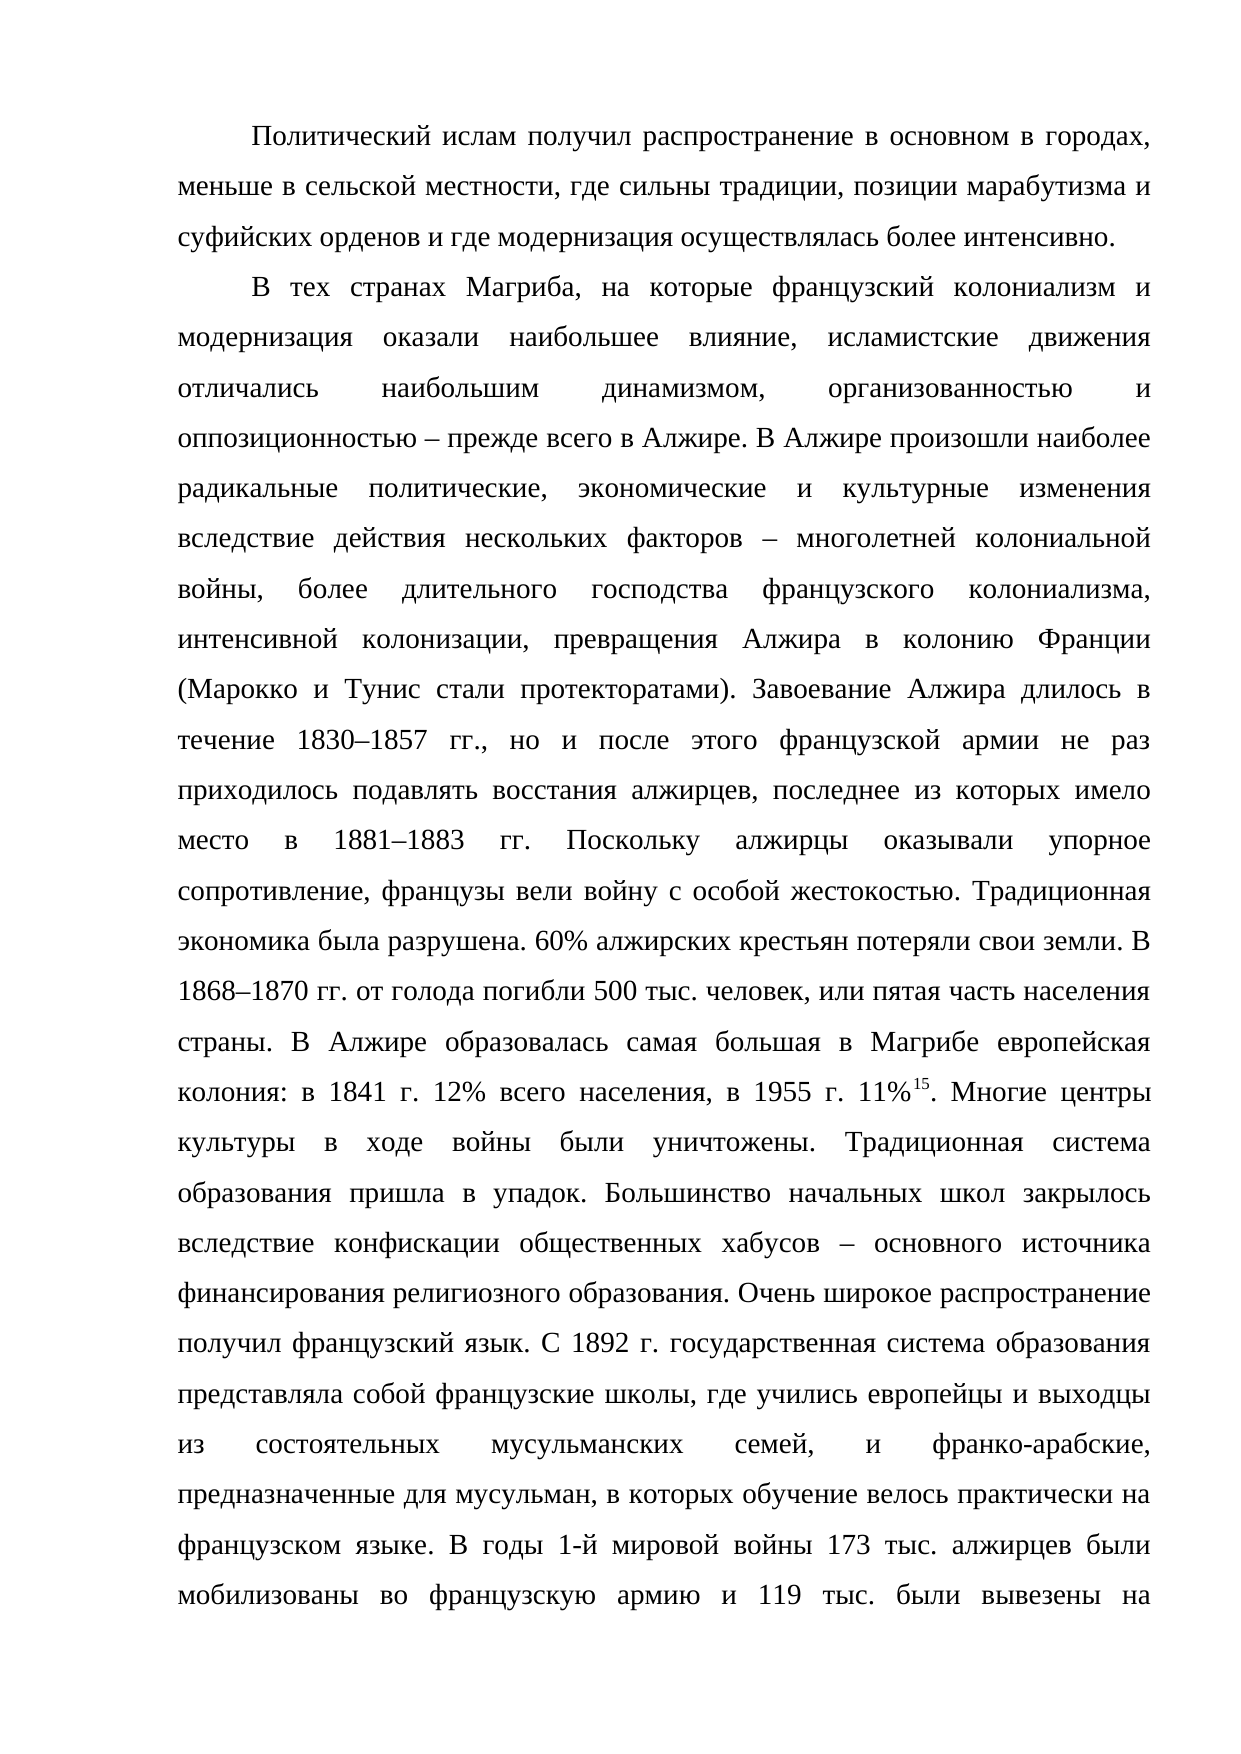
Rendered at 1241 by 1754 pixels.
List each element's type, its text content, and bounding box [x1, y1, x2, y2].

text Политический ислам получил распространение в основном в городах, меньше в сельской местности, где сильны традиции, позиции марабутизма и суфийских орденов и где модернизация осуществлялась более интенсивно. [177, 118, 1152, 252]
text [177, 269, 1152, 1611]
